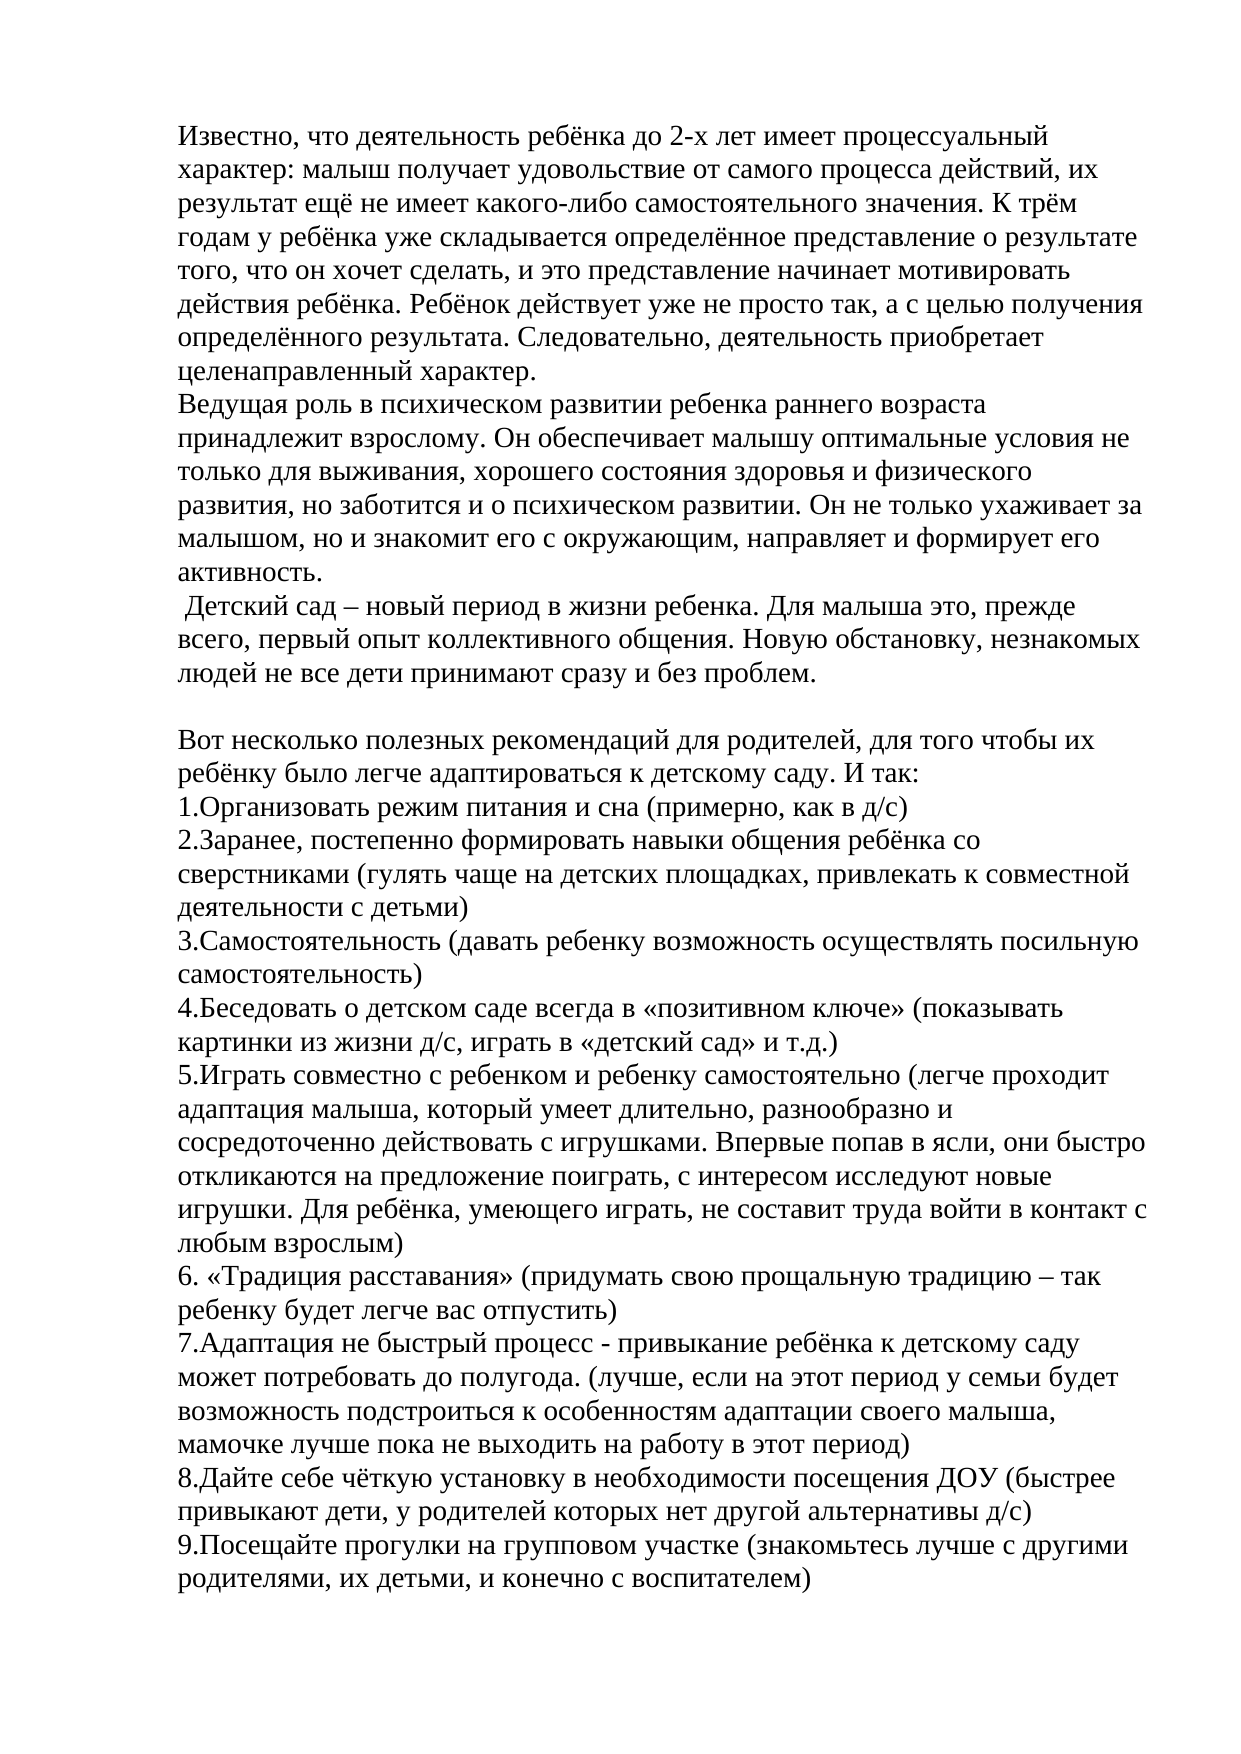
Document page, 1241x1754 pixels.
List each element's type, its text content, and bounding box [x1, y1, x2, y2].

text 5.Играть совместно с ребенком и ребенку самостоятельно (легче проходит адаптация малыша, который умеет длительно, разнообразно и сосредоточенно действовать с игрушками. Впервые попав в ясли, они быстро откликаются на предложение поиграть, с интересом исследуют новые игрушки. Для ребёнка, умеющего играть, не составит труда войти в контакт с любым взрослым) [177, 1057, 1152, 1258]
text Детский сад – новый период в жизни ребенка. Для малыша это, прежде всего, первый опыт коллективного общения. Новую обстановку, незнакомых людей не все дети принимают сразу и без проблем. [177, 588, 1152, 688]
text 2.Заранее, постепенно формировать навыки общения ребёнка со сверстниками (гулять чаще на детских площадках, привлекать к совместной деятельности с детьми) [177, 822, 1152, 923]
text 6. «Традиция расставания» (придумать свою прощальную традицию – так ребенку будет легче вас отпустить) [177, 1258, 1152, 1326]
text 8.Дайте себе чёткую установку в необходимости посещения ДОУ (быстрее привыкают дети, у родителей которых нет другой альтернативы д/с) [177, 1460, 1152, 1527]
text 7.Адаптация не быстрый процесс - привыкание ребёнка к детскому саду может потребовать до полугода. (лучше, если на этот период у семьи будет возможность подстроиться к особенностям адаптации своего малыша, мамочке лучше пока не выходить на работу в этот период) [177, 1326, 1152, 1460]
text 4.Беседовать о детском саде всегда в «позитивном ключе» (показывать картинки из жизни д/с, играть в «детский сад» и т.д.) [177, 990, 1152, 1057]
text Вот несколько полезных рекомендаций для родителей, для того чтобы их ребёнку было легче адаптироваться к детскому саду. И так: [177, 722, 1152, 789]
text 9.Посещайте прогулки на групповом участке (знакомьтесь лучше с другими родителями, их детьми, и конечно с воспитателем) [177, 1527, 1152, 1594]
text 3.Самостоятельность (давать ребенку возможность осуществлять посильную самостоятельность) [177, 923, 1152, 990]
text Известно, что деятельность ребёнка до 2-х лет имеет процессуальный характер: малыш получает удовольствие от самого процесса действий, их результат ещё не имеет какого-либо самостоятельного значения. К трём годам у ребёнка уже складывается определённое представление о результате того, что он хочет сделать, и это представление начинает мотивировать действия ребёнка. Ребёнок действует уже не просто так, а с целью получения определённого результата. Следовательно, деятельность приобретает целенаправленный характер. [177, 118, 1152, 386]
text Ведущая роль в психическом развитии ребенка раннего возраста принадлежит взрослому. Он обеспечивает малышу оптимальные условия не только для выживания, хорошего состояния здоровья и физического развития, но заботится и о психическом развитии. Он не только ухаживает за малышом, но и знакомит его с окружающим, направляет и формирует его активность. [177, 386, 1152, 588]
text 1.Организовать режим питания и сна (примерно, как в д/с) [177, 789, 1152, 822]
